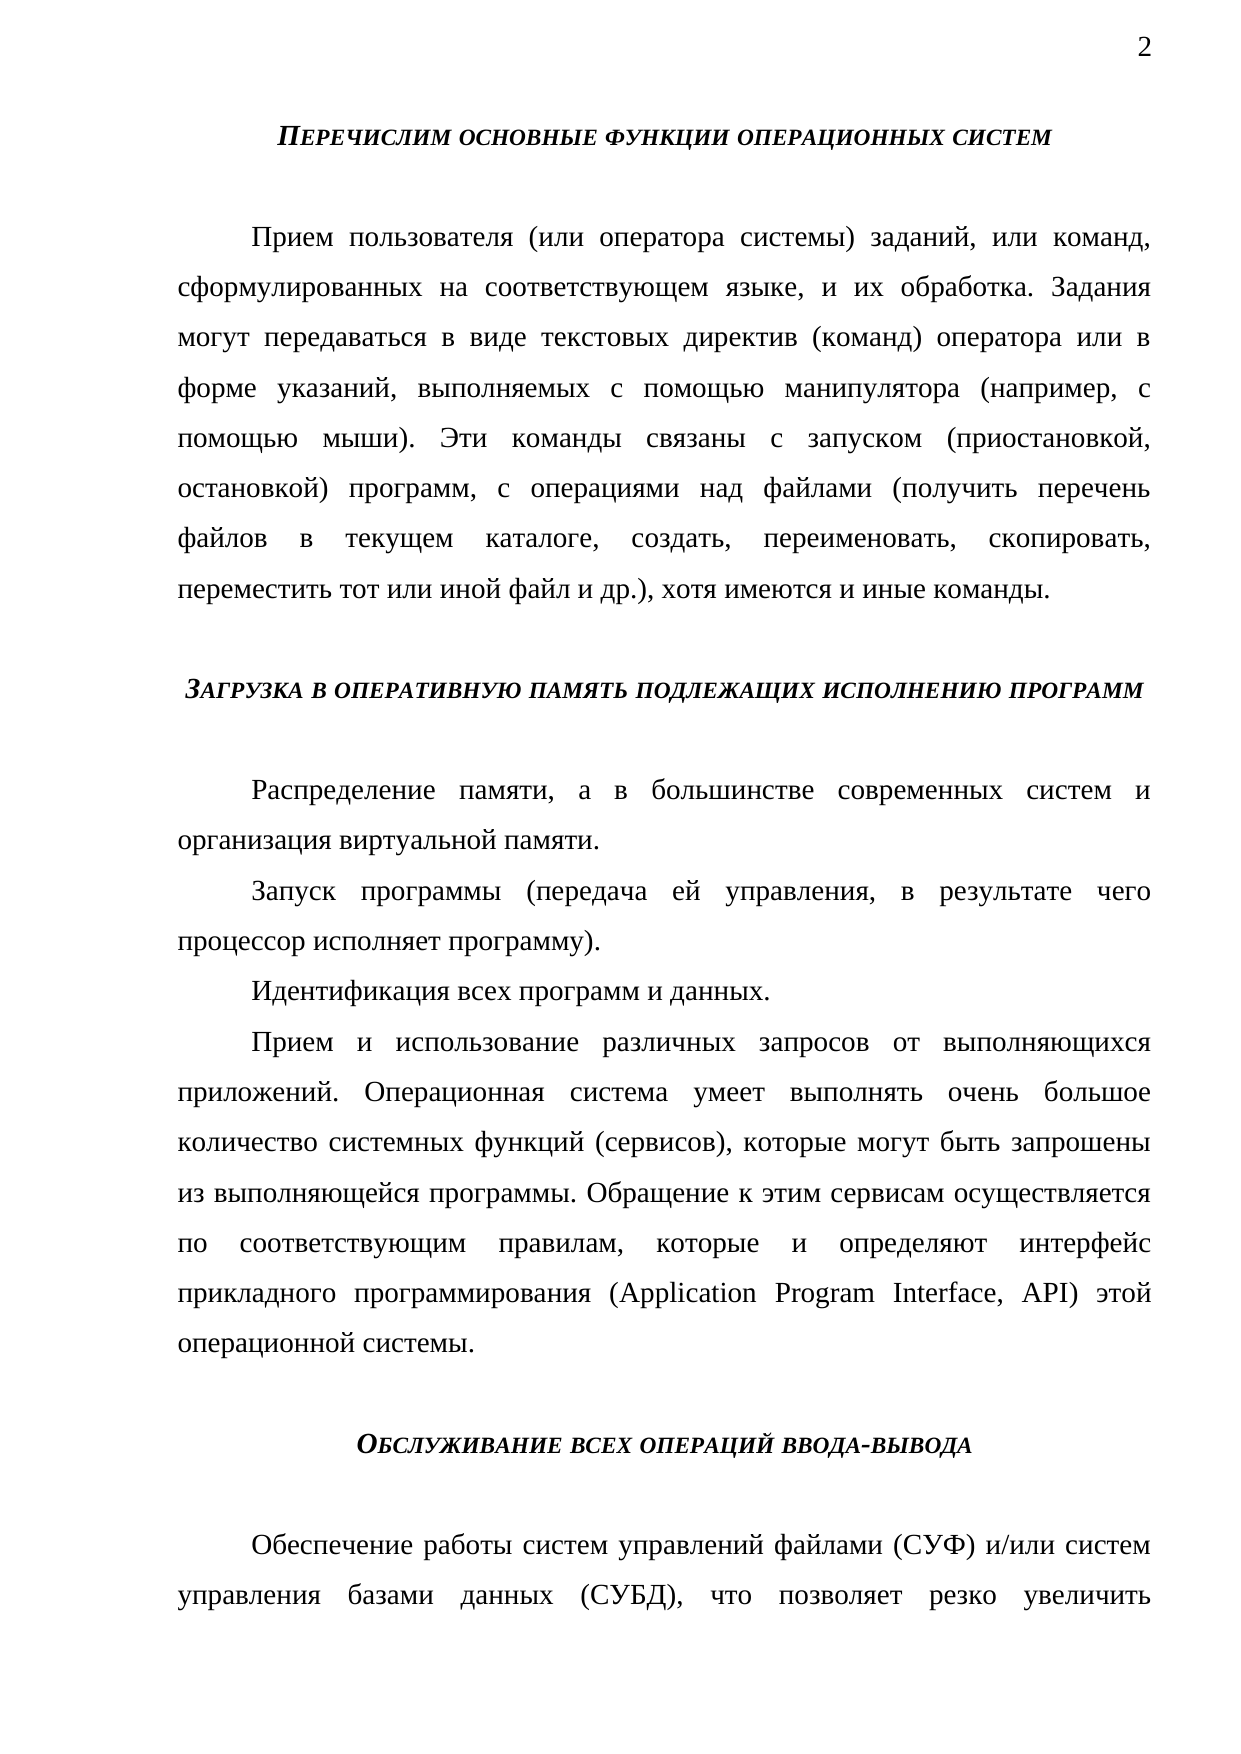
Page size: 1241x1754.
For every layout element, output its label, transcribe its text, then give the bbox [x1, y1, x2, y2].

text Запуск программы (передача ей управления, в результате чего процессор исполняет программу). [177, 873, 1152, 957]
text Прием пользователя (или оператора системы) заданий, или команд, сформулированных на соответствующем языке, и их обработка. Задания могут передаваться в виде текстовых директив (команд) оператора или в форме указаний, выполняемых с помощью манипулятора (например, с помощью мыши). Эти команды связаны с запуском (приостановкой, остановкой) программ, с операциями над файлами (получить перечень файлов в текущем каталоге, создать, переименовать, скопировать, переместить тот или иной файл и др.), хотя имеются и иные команды. [177, 219, 1152, 604]
subtitle Перечислим основные функции операционных систем [177, 118, 1152, 152]
text Прием и использование различных запросов от выполняющихся приложений. Операционная система умеет выполнять очень большое количество системных функций (сервисов), которые могут быть запрошены из выполняющейся программы. Обращение к этим сервисам осуществляется по соответствующим правилам, которые и определяют интерфейс прикладного программирования (Application Program Interface, API) этой операционной системы. [177, 1024, 1152, 1359]
subtitle Загрузка в оперативную память подлежащих исполнению программ [177, 672, 1152, 705]
text Идентификация всех программ и данных. [177, 973, 1152, 1007]
text Распределение памяти, а в большинстве современных систем и организация виртуальной памяти. [177, 772, 1152, 856]
subtitle Обслуживание всех операций ввода-вывода [177, 1426, 1152, 1460]
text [177, 1527, 1152, 1611]
